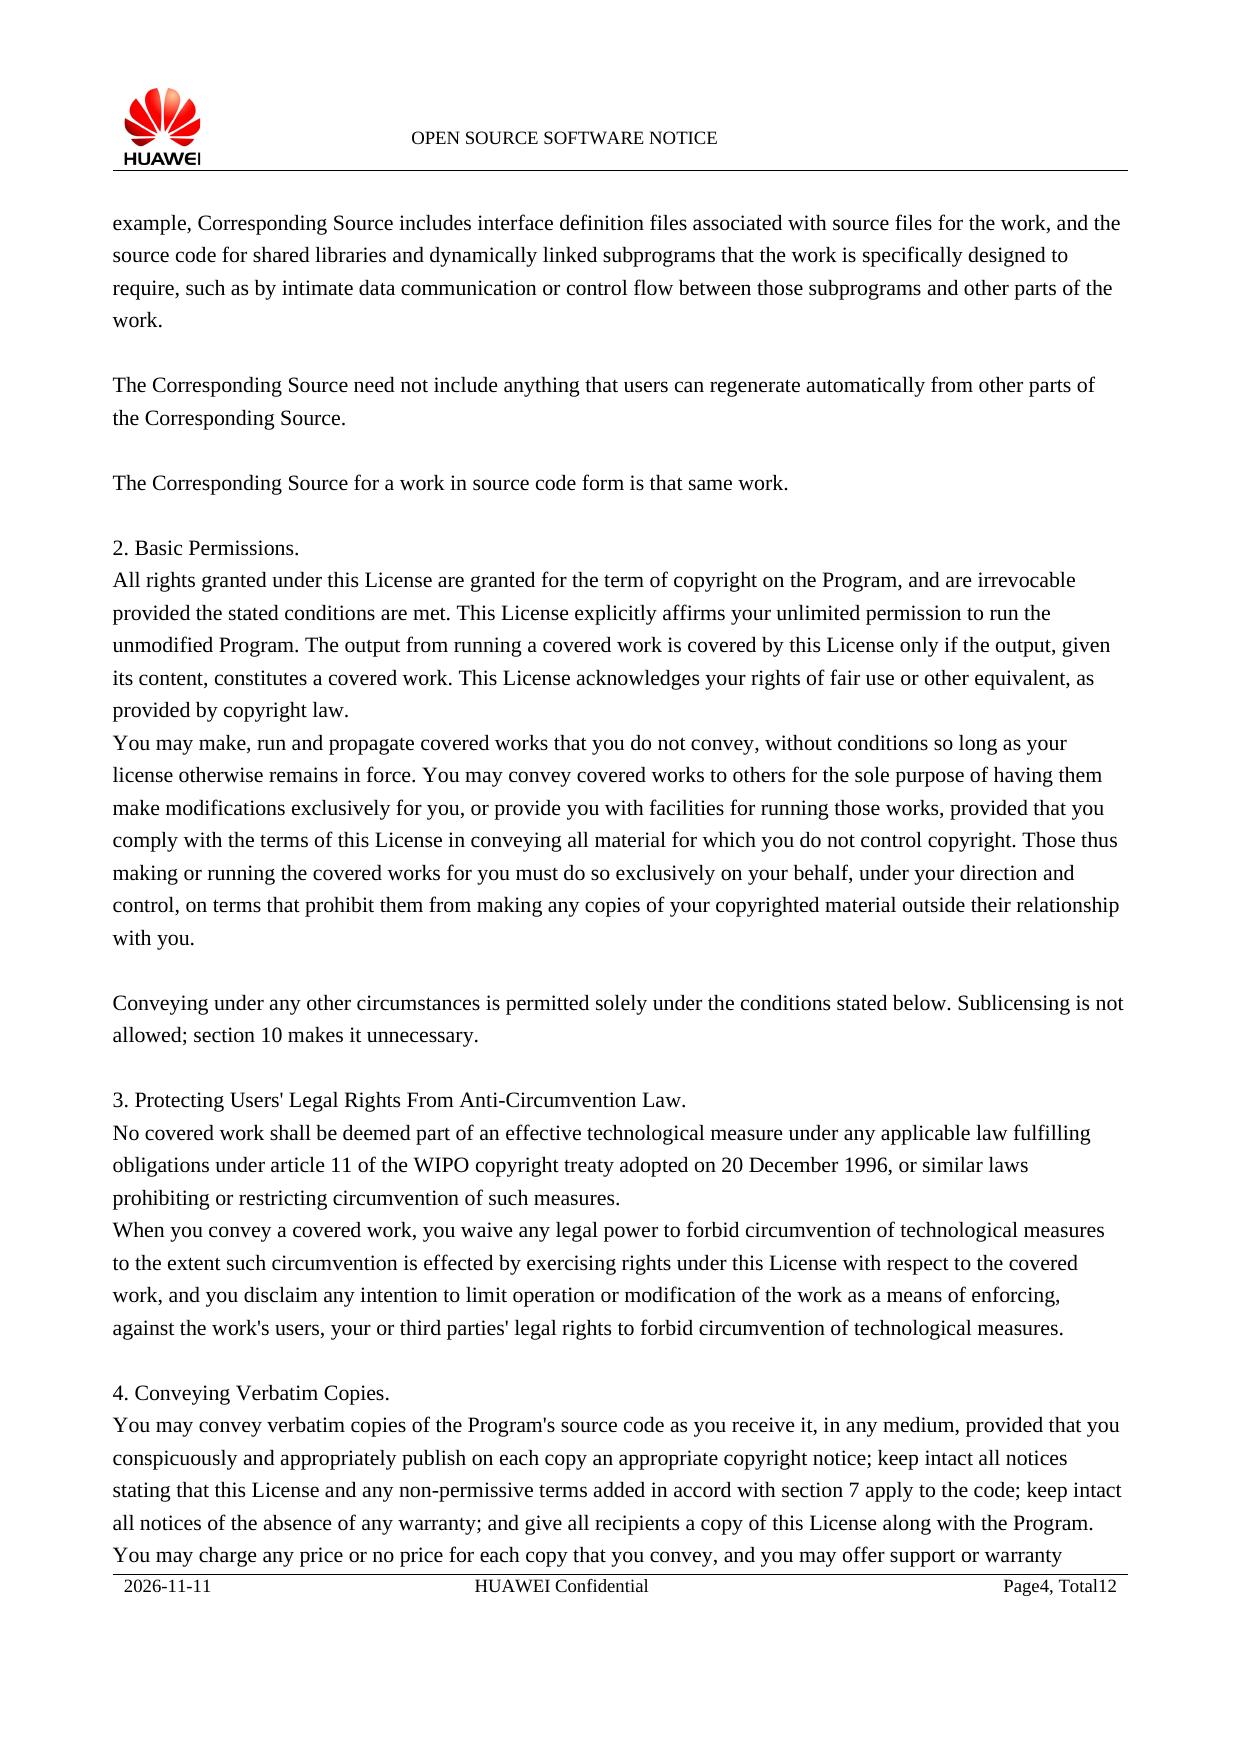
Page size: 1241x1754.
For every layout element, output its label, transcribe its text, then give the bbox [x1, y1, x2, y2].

picture [124, 88, 201, 165]
